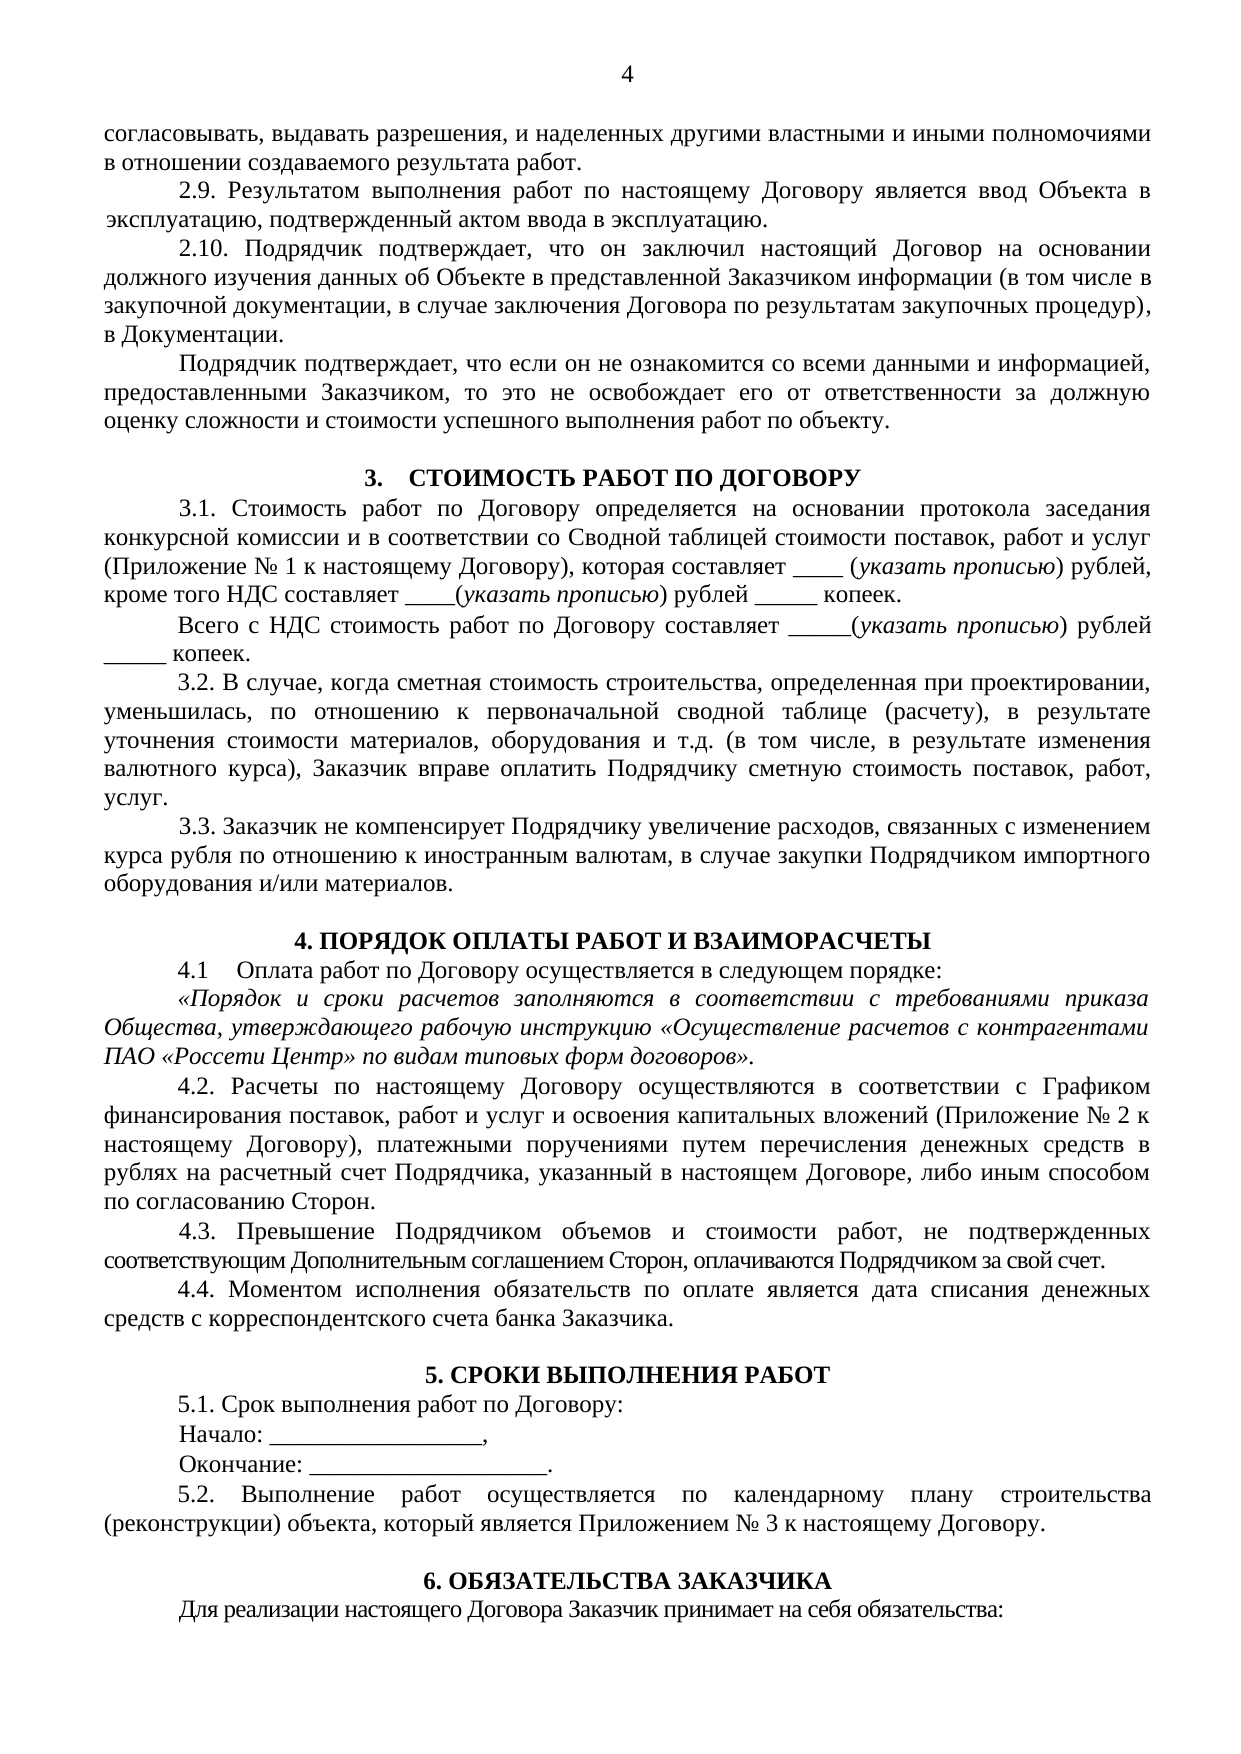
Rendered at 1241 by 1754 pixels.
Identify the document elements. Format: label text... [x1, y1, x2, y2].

text 3.2. В случае, когда сметная стоимость строительства, определенная при проектировании, уменьшилась, по отношению к первоначальной сводной таблице (расчету), в результате уточнения стоимости материалов, оборудования и т.д. (в том числе, в результате изменения валютного курса), Заказчик вправе оплатить Подрядчику сметную стоимость поставок, работ, услуг. [103, 667, 1152, 811]
text 4.2. Расчеты по настоящему Договору осуществляются в соответствии с Графиком финансирования поставок, работ и услуг и освоения капитальных вложений (Приложение № 2 к настоящему Договору), платежными поручениями путем перечисления денежных средств в рублях на расчетный счет Подрядчика, указанный в настоящем Договоре, либо иным способом по согласованию Сторон. [103, 1071, 1152, 1215]
text 4.1 Оплата работ по Договору осуществляется в следующем порядке: [103, 955, 1152, 983]
text 3.3. Заказчик не компенсирует Подрядчику увеличение расходов, связанных с изменением курса рубля по отношению к иностранным валютам, в случае закупки Подрядчиком импортного оборудования и/или материалов. [103, 811, 1152, 897]
text Подрядчик подтверждает, что если он не ознакомится со всеми данными и информацией, предоставленными Заказчиком, то это не освобождает его от ответственности за должную оценку сложности и стоимости успешного выполнения работ по объекту. [103, 348, 1152, 434]
text 4.4. Моментом исполнения обязательств по оплате является дата списания денежных средств с корреспондентского счета банка Заказчика. [103, 1274, 1152, 1331]
text Всего с НДС стоимость работ по Договору составляет _____(указать прописью) рублей _____ копеек. [103, 610, 1152, 667]
list СТОИМОСТЬ РАБОТ ПО ДОГОВОРУ [103, 463, 1122, 492]
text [103, 118, 1152, 176]
text 4.3. Превышение Подрядчиком объемов и стоимости работ, не подтвержденных соответствующим Дополнительным соглашением Сторон, оплачиваются Подрядчиком за свой счет. [103, 1216, 1152, 1274]
text Начало: _________________, [103, 1419, 1152, 1448]
text 2.10. Подрядчик подтверждает, что он заключил настоящий Договор на основании должного изучения данных об Объекте в представленной Заказчиком информации (в том числе в закупочной документации, в случае заключения Договора по результатам закупочных процедур), в Документации. [103, 233, 1152, 348]
text 2.9. Результатом выполнения работ по настоящему Договору является ввод Объекта в эксплуатацию, подтвержденный актом ввода в эксплуатацию. [106, 176, 1152, 233]
text 3.1. Стоимость работ по Договору определяется на основании протокола заседания конкурсной комиссии и в соответствии со Сводной таблицей стоимости поставок, работ и услуг (Приложение № 1 к настоящему Договору), которая составляет ____ (указать прописью) рублей, кроме того НДС составляет ____(указать прописью) рублей _____ копеек. [103, 493, 1152, 608]
text Для реализации настоящего Договора Заказчик принимает на себя обязательства: [103, 1594, 1152, 1623]
text 5.2. Выполнение работ осуществляется по календарному плану строительства (реконструкции) объекта, который является Приложением № 3 к настоящему Договору. [103, 1479, 1152, 1537]
text 5.1. Срок выполнения работ по Договору: [103, 1389, 1152, 1418]
text «Порядок и сроки расчетов заполняются в соответствии с требованиями приказа Общества, утверждающего рабочую инструкцию «Осуществление расчетов с контрагентами ПАО «Россети Центр» по видам типовых форм договоров». [103, 983, 1152, 1070]
text 4. ПОРЯДОК ОПЛАТЫ РАБОТ И ВЗАИМОРАСЧЕТЫ [103, 926, 1122, 955]
text 5. СРОКИ ВЫПОЛНЕНИЯ РАБОТ [103, 1360, 1152, 1389]
text Окончание: ___________________. [103, 1449, 1152, 1478]
text 6. ОБЯЗАТЕЛЬСТВА ЗАКАЗЧИКА [103, 1566, 1152, 1594]
